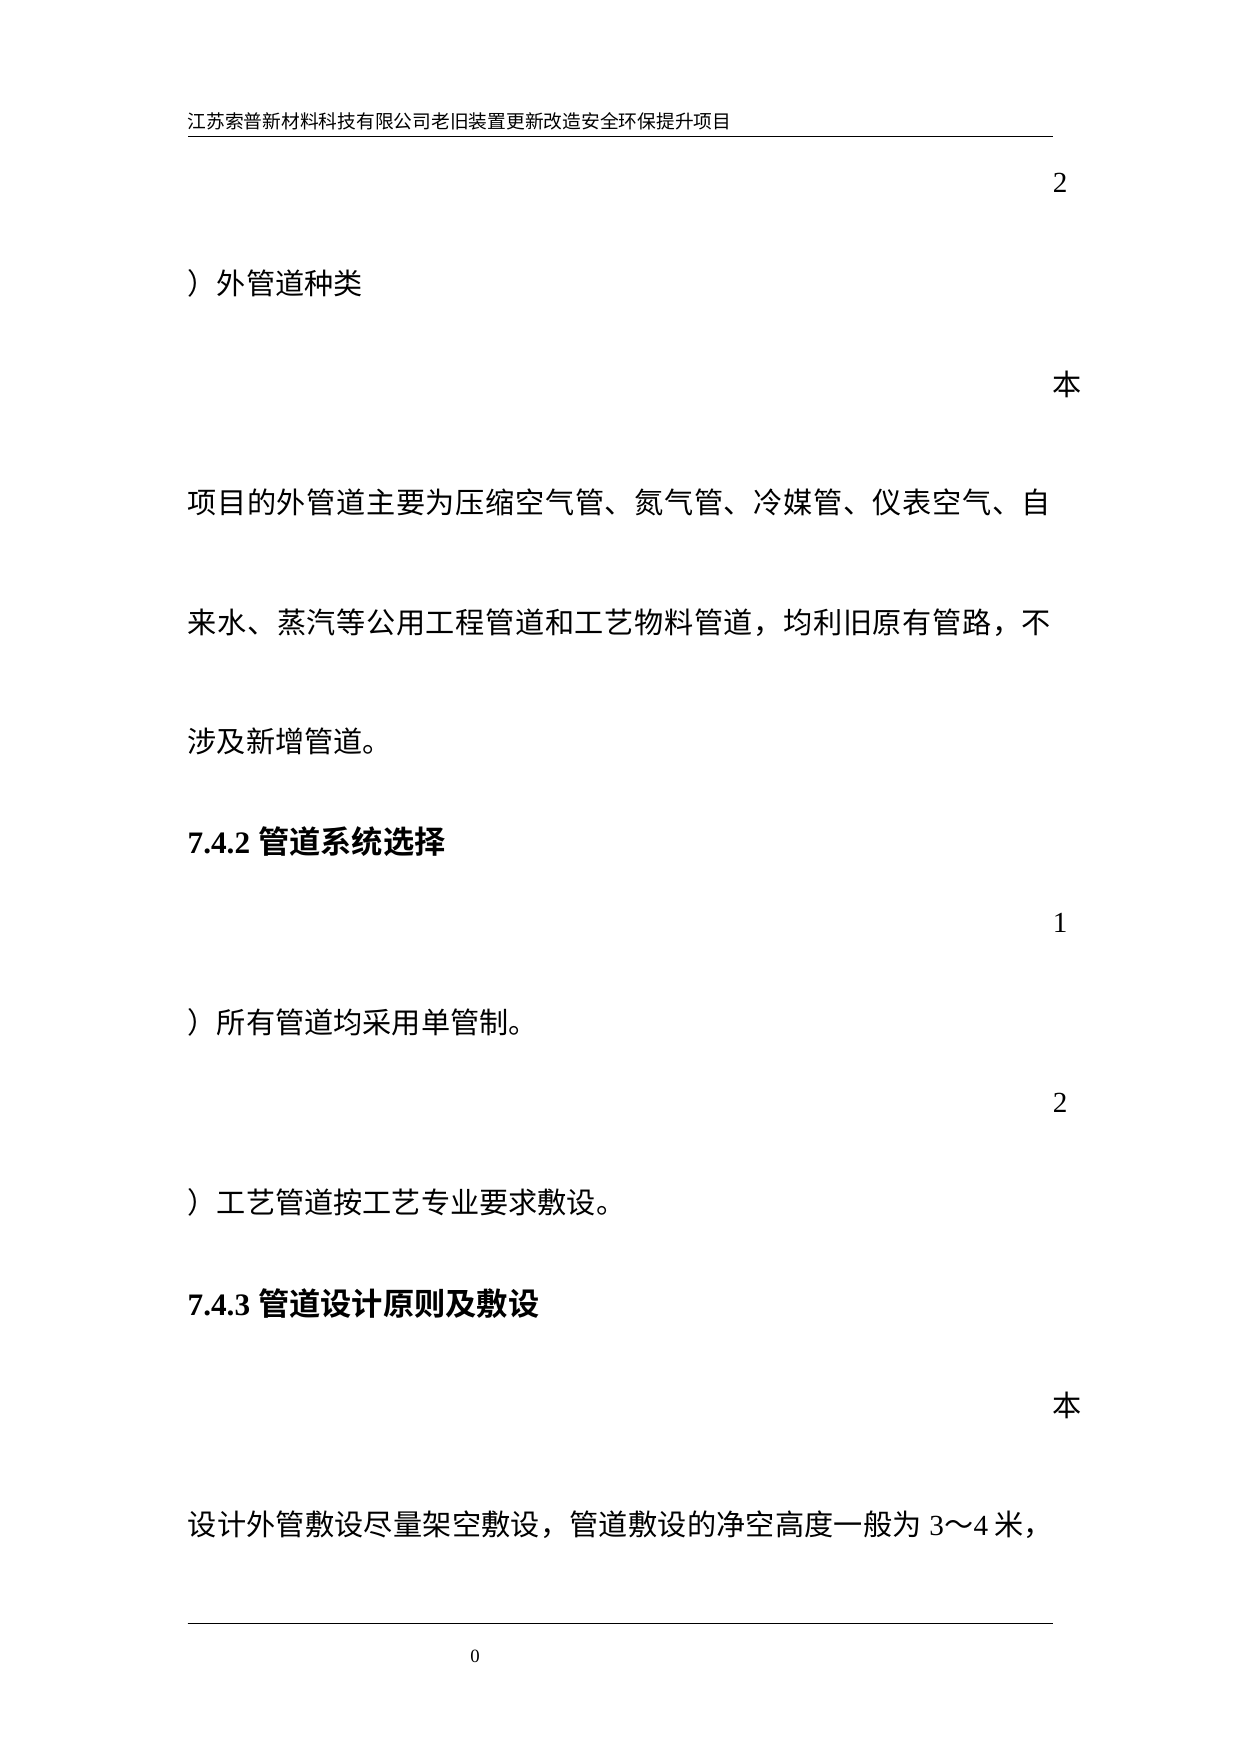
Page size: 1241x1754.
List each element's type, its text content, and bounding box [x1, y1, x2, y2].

text 本项目的外管道主要为压缩空气管、氮气管、冷媒管、仪表空气、自来水、蒸汽等公用工程管道和工艺物料管道，均利旧原有管路，不涉及新增管道。 [187, 342, 1053, 779]
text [187, 1364, 1053, 1562]
text 2）外管道种类 [187, 163, 1053, 321]
subtitle 管道设计原则及敷设 [187, 1262, 1053, 1341]
text 2）工艺管道按工艺专业要求敷设。 [187, 1082, 1053, 1241]
text 1）所有管道均采用单管制。 [187, 902, 1053, 1061]
subtitle 管道系统选择 [187, 800, 1053, 879]
